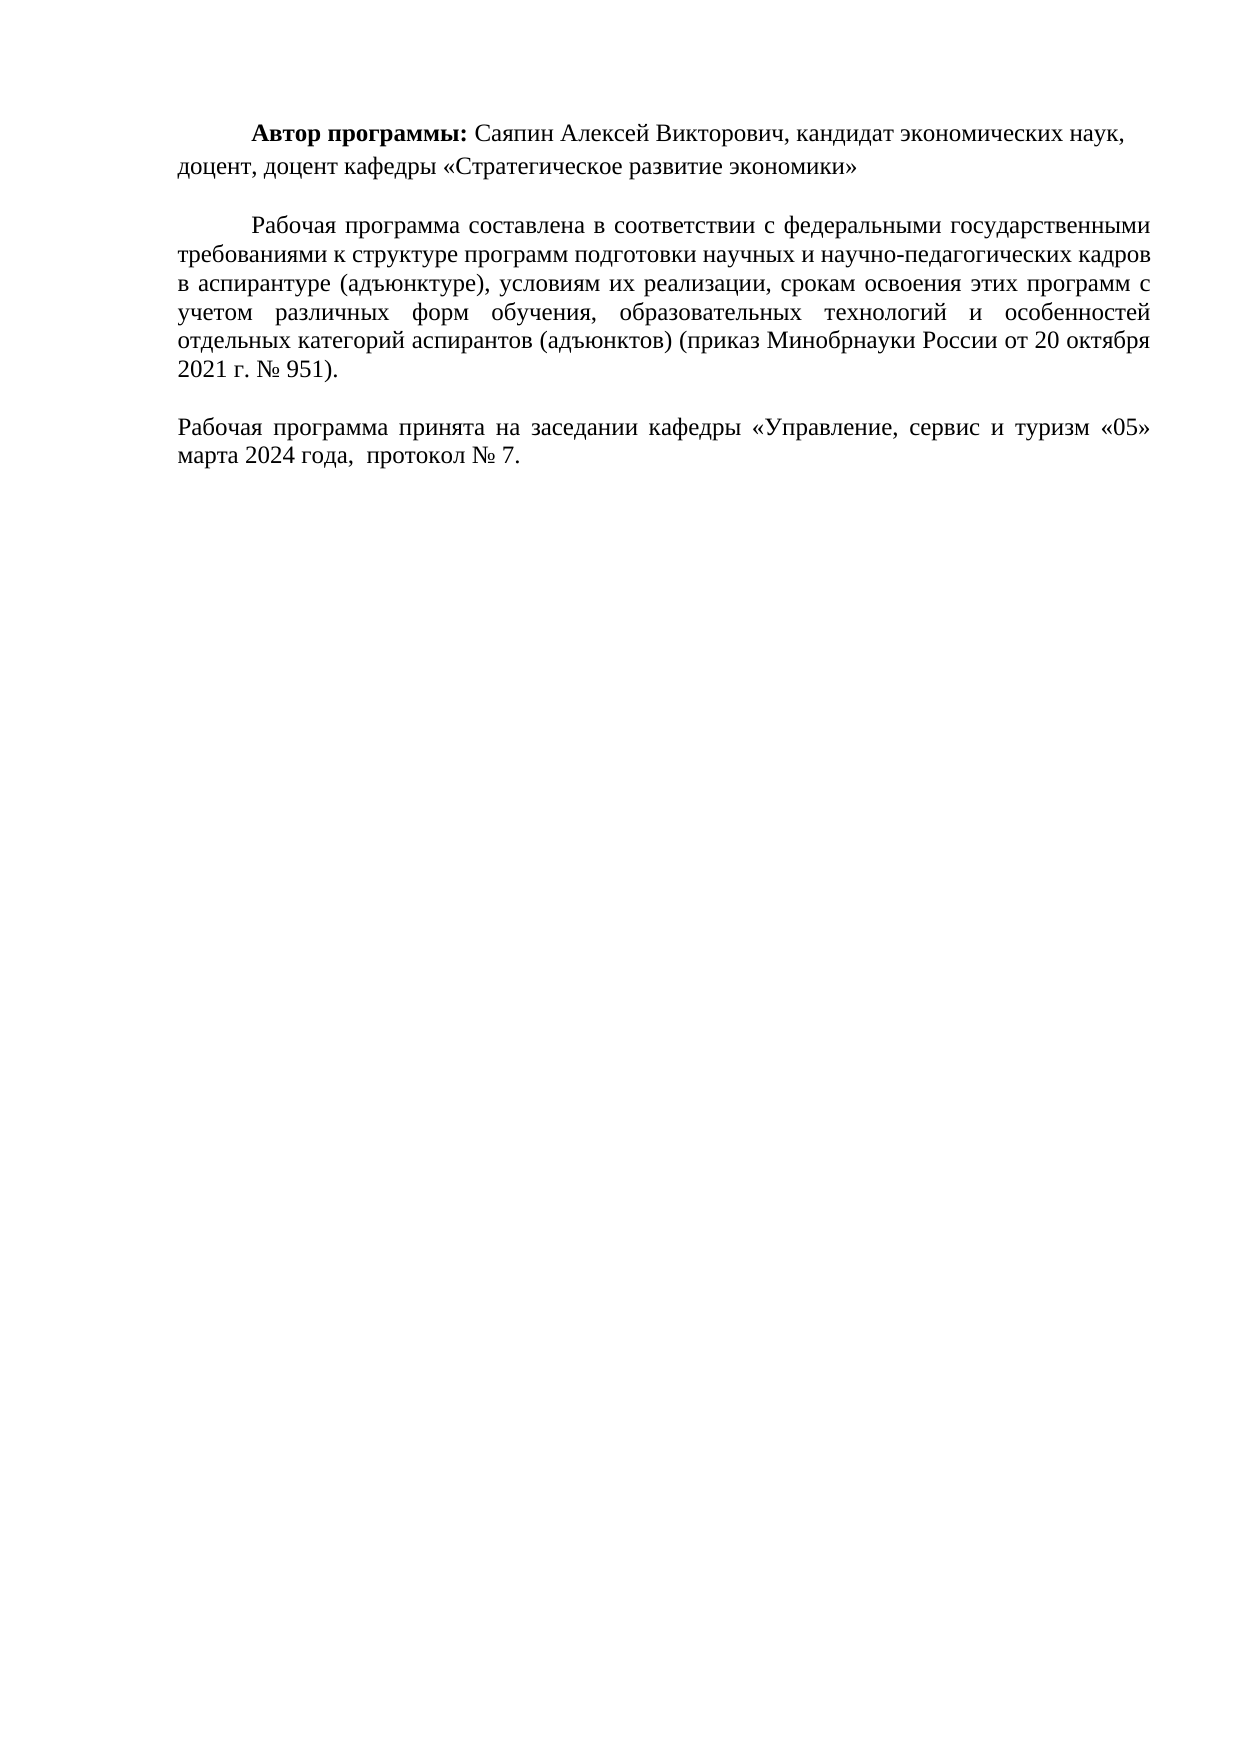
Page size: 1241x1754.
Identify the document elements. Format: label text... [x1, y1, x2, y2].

text Рабочая программа составлена в соответствии с федеральными государственными требованиями к структуре программ подготовки научных и научно-педагогических кадров в аспирантуре (адъюнктуре), условиям их реализации, срокам освоения этих программ с учетом различных форм обучения, образовательных технологий и особенностей отдельных категорий аспирантов (адъюнктов) (приказ Минобрнауки России от 20 октября 2021 г. № 951). [177, 211, 1152, 383]
text Рабочая программа принята на заседании кафедры «Управление, сервис и туризм «05» марта 2024 года, протокол № 7. [177, 412, 1152, 469]
text Автор программы: Саяпин Алексей Викторович, кандидат экономических наук, доцент, доцент кафедры «Стратегическое развитие экономики» [177, 118, 1152, 180]
